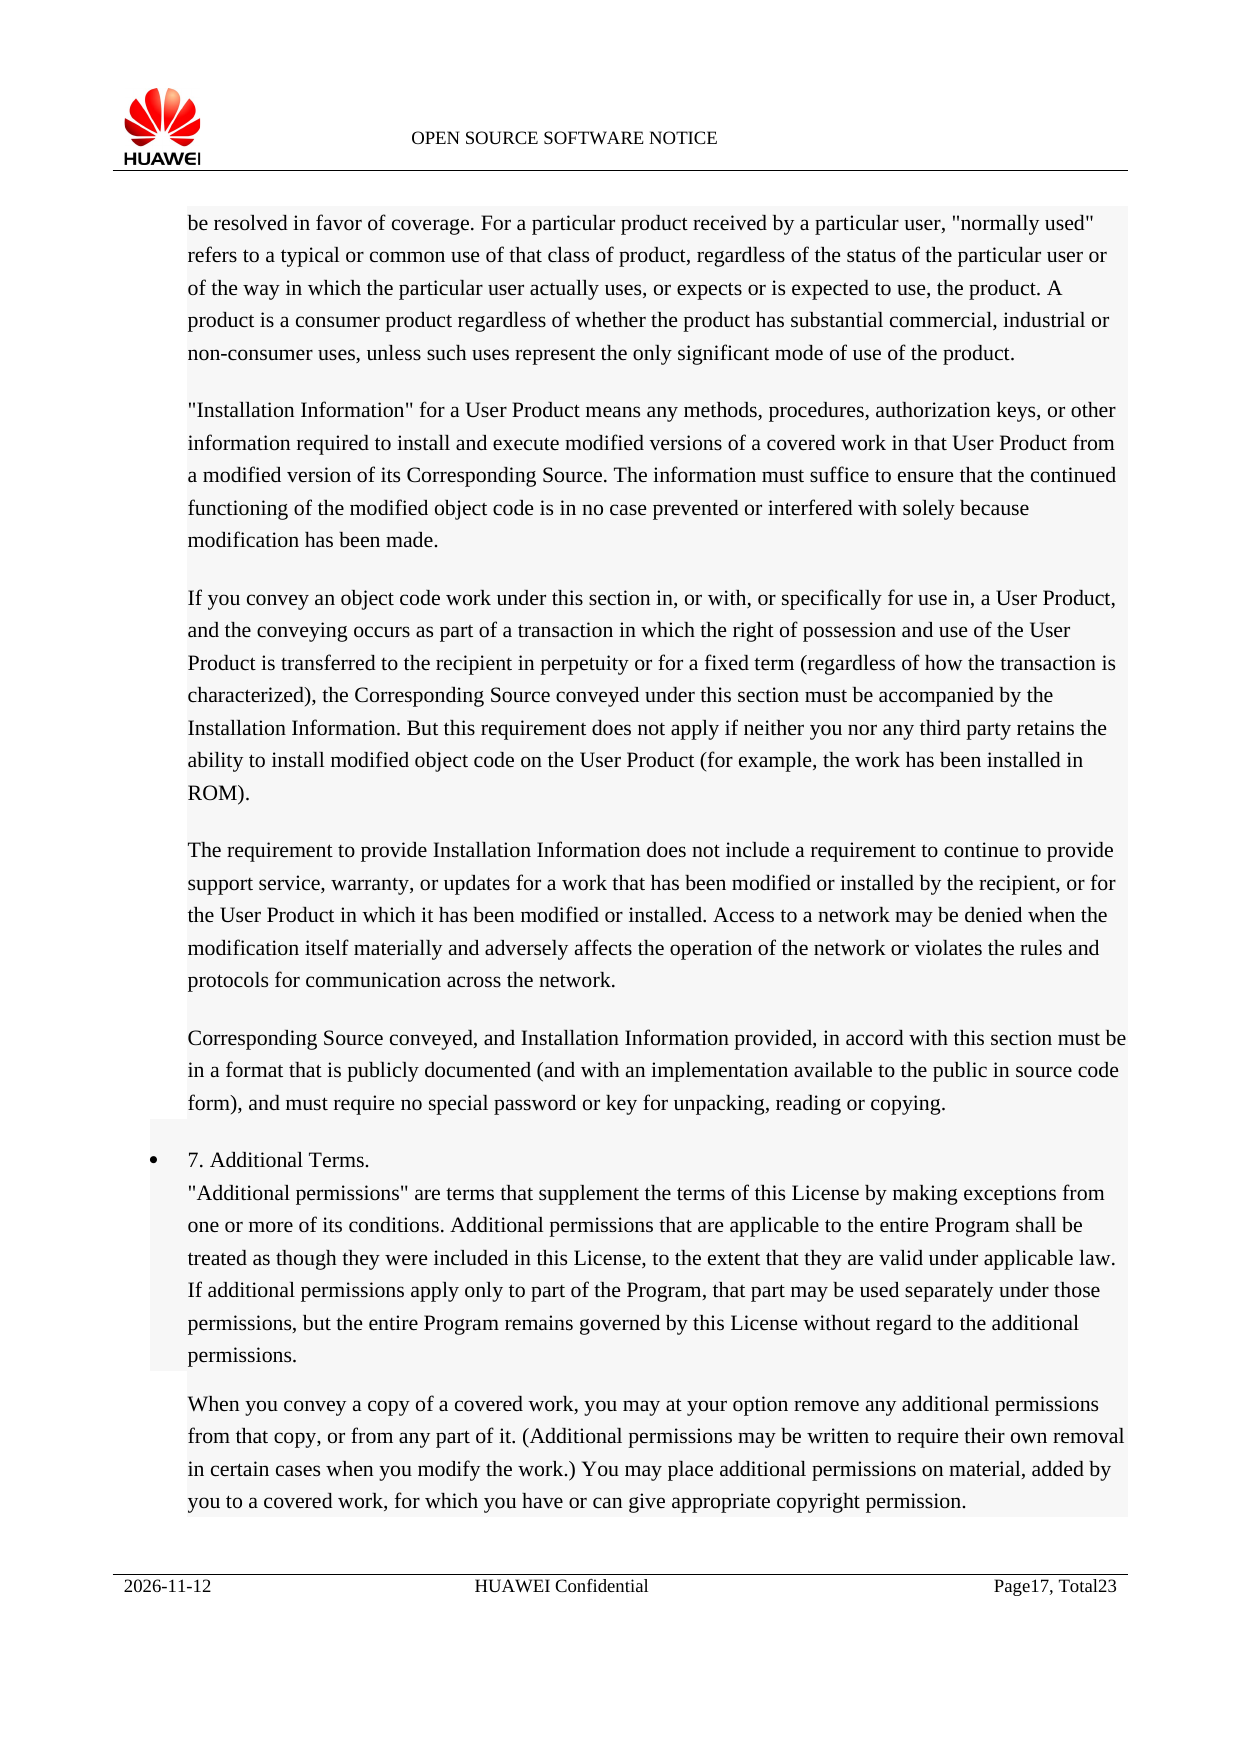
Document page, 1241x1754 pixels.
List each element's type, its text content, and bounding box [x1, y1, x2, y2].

picture [124, 88, 201, 165]
list 7. Additional Terms. "Additional permissions" are terms that supplement the terms of this License by making exceptions from one or more of its conditions. Additional permissions that are applicable to the entire Program shall be treated as though they were included in this License, to the extent that they are valid under applicable law. If additional permissions apply only to part of the Program, that part may be used separately under those permissions, but the entire Program remains governed by this License without regard to the additional permissions. [150, 1144, 1128, 1371]
text The requirement to provide Installation Information does not include a requirement to continue to provide support service, warranty, or updates for a work that has been modified or installed by the recipient, or for the User Product in which it has been modified or installed. Access to a network may be denied when the modification itself materially and adversely affects the operation of the network or violates the rules and protocols for communication across the network. [187, 834, 1128, 996]
text If you convey an object code work under this section in, or with, or specifically for use in, a User Product, and the conveying occurs as part of a transaction in which the right of possession and use of the User Product is transferred to the recipient in perpetuity or for a fixed term (regardless of how the transaction is characterized), the Corresponding Source conveyed under this section must be accompanied by the Installation Information. But this requirement does not apply if neither you nor any third party retains the ability to install modified object code on the User Product (for example, the work has been installed in ROM). [187, 581, 1128, 809]
text "Installation Information" for a User Product means any methods, procedures, authorization keys, or other information required to install and execute modified versions of a covered work in that User Product from a modified version of its Corresponding Source. The information must suffice to ensure that the continued functioning of the modified object code is in no case prevented or interfered with solely because modification has been made. [187, 394, 1128, 556]
text When you convey a copy of a covered work, you may at your option remove any additional permissions from that copy, or from any part of it. (Additional permissions may be written to require their own removal in certain cases when you modify the work.) You may place additional permissions on material, added by you to a covered work, for which you have or can give appropriate copyright permission. [187, 1387, 1128, 1517]
text Corresponding Source conveyed, and Installation Information provided, in accord with this section must be in a format that is publicly documented (and with an implementation available to the public in source code form), and must require no special password or key for unpacking, reading or copying. [187, 1021, 1128, 1119]
